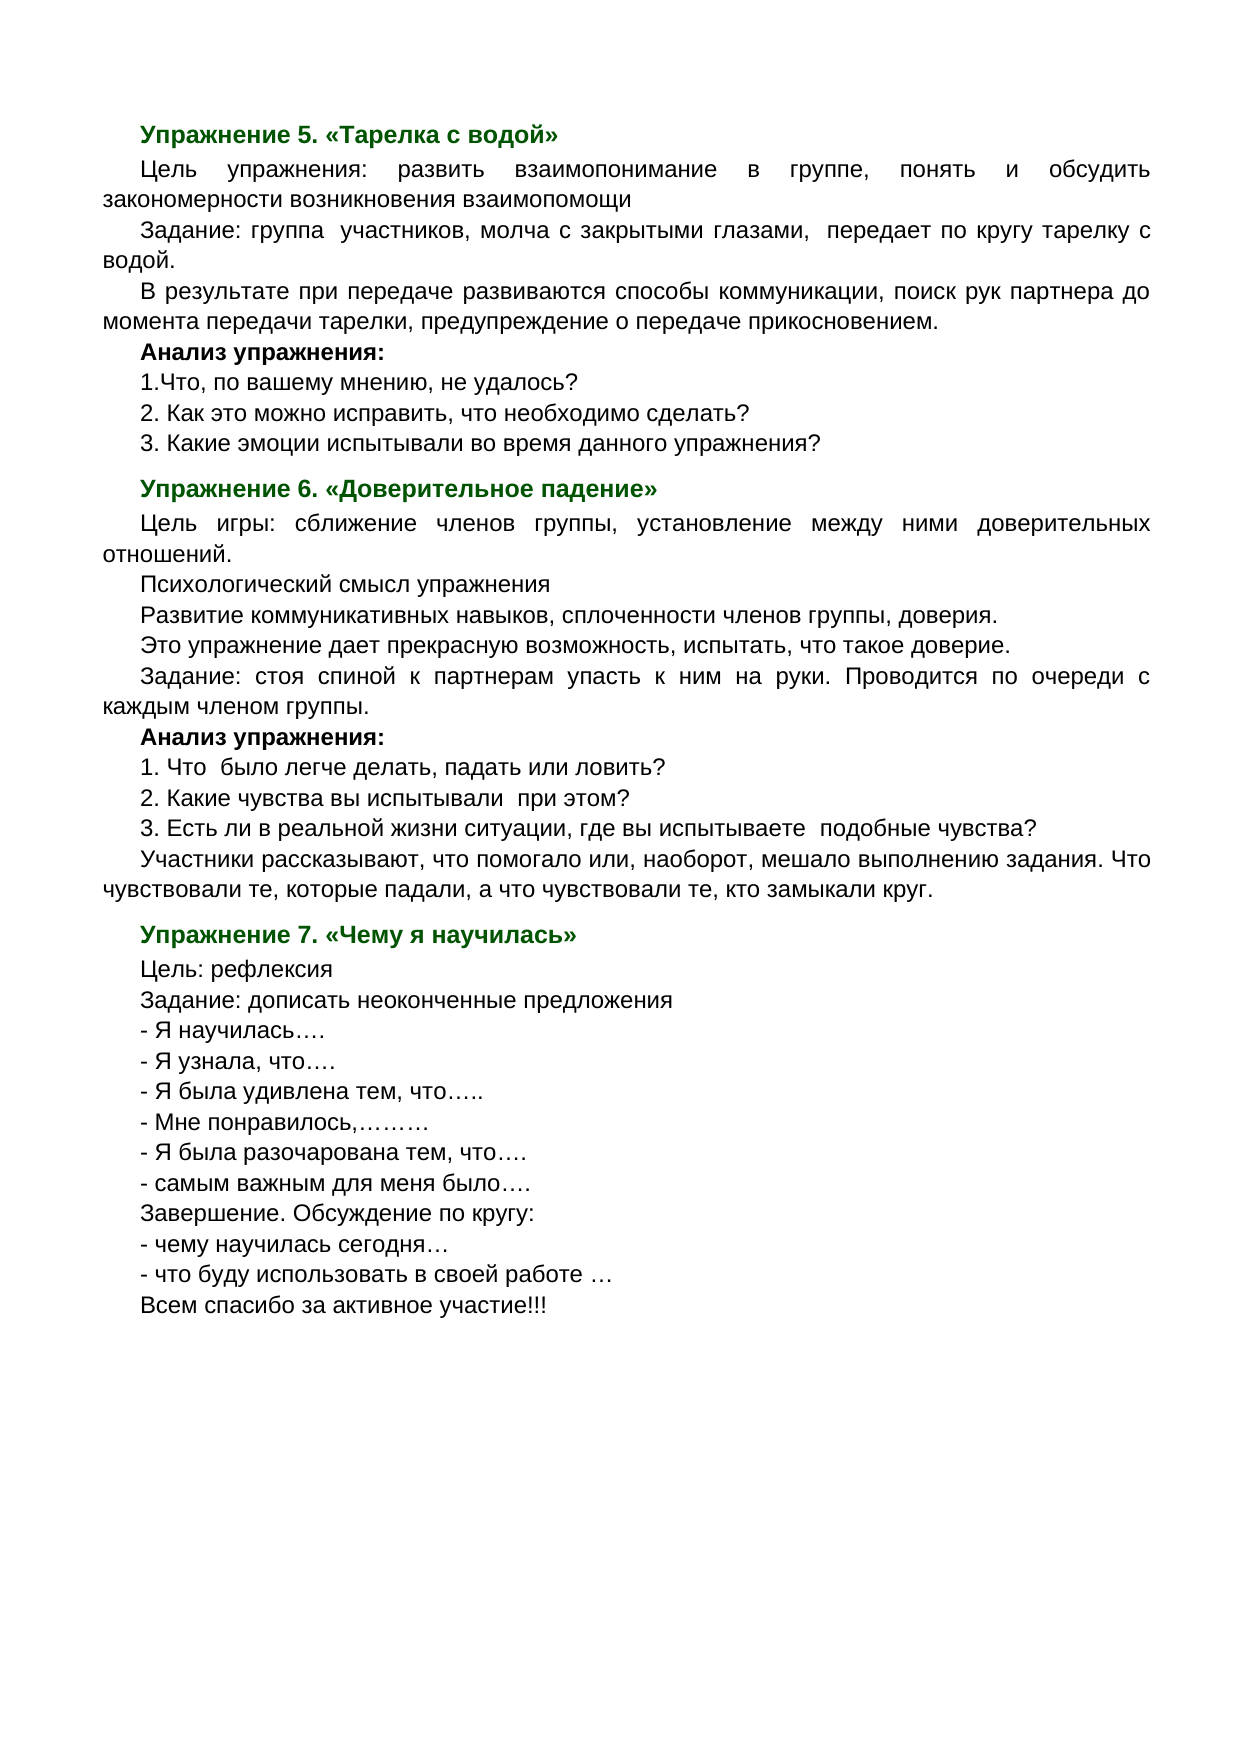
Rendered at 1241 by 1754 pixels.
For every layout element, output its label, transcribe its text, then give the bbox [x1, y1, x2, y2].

text - Я была разочарована тем, что…. [102, 1135, 1152, 1166]
text Развитие коммуникативных навыков, сплоченности членов группы, доверия. [102, 598, 1152, 628]
text 1. Что было легче делать, падать или ловить? [102, 750, 1152, 781]
text Участники рассказывают, что помогало или, наоборот, мешало выполнению задания. Что чувствовали те, которые падали, а что чувствовали те, кто замыкали круг. [102, 842, 1152, 903]
subtitle Упражнение 6. «Доверительное падение» [102, 473, 1152, 503]
text - чему научилась сегодня… [102, 1227, 1152, 1257]
text Задание: группа участников, молча с закрытыми глазами, передает по кругу тарелку с водой. [102, 213, 1152, 274]
text Всем спасибо за активное участие!!! [102, 1288, 1152, 1318]
text Завершение. Обсуждение по кругу: [102, 1196, 1152, 1227]
text Анализ упражнения: [102, 335, 1152, 365]
text - Я была удивлена тем, что….. [102, 1074, 1152, 1105]
subtitle Упражнение 5. «Тарелка с водой» [102, 118, 1152, 149]
text Цель: рефлексия [102, 952, 1152, 983]
text - Я узнала, что…. [102, 1044, 1152, 1074]
text Это упражнение дает прекрасную возможность, испытать, что такое доверие. [102, 628, 1152, 659]
text - самым важным для меня было…. [102, 1166, 1152, 1196]
text 3. Есть ли в реальной жизни ситуации, где вы испытываете подобные чувства? [102, 811, 1152, 842]
text - Мне понравилось,……… [102, 1105, 1152, 1135]
text Задание: дописать неоконченные предложения [102, 983, 1152, 1013]
text Анализ упражнения: [102, 720, 1152, 750]
text Психологический смысл упражнения [102, 567, 1152, 598]
subtitle Упражнение 7. «Чему я научилась» [102, 919, 1152, 949]
text В результате при передаче развиваются способы коммуникации, поиск рук партнера до момента передачи тарелки, предупреждение о передаче прикосновением. [102, 274, 1152, 335]
text Задание: стоя спиной к партнерам упасть к ним на руки. Проводится по очереди с каждым членом группы. [102, 659, 1152, 720]
text - Я научилась…. [102, 1013, 1152, 1044]
text 2. Какие чувства вы испытывали при этом? [102, 781, 1152, 811]
text 2. Как это можно исправить, что необходимо сделать? [102, 396, 1152, 426]
text 3. Какие эмоции испытывали во время данного упражнения? [102, 426, 1152, 457]
text 1.Что, по вашему мнению, не удалось? [102, 365, 1152, 396]
text - что буду использовать в своей работе … [102, 1257, 1152, 1288]
text Цель игры: сближение членов группы, установление между ними доверительных отношений. [102, 506, 1152, 567]
text Цель упражнения: развить взаимопонимание в группе, понять и обсудить закономерности возникновения взаимопомощи [102, 152, 1152, 213]
